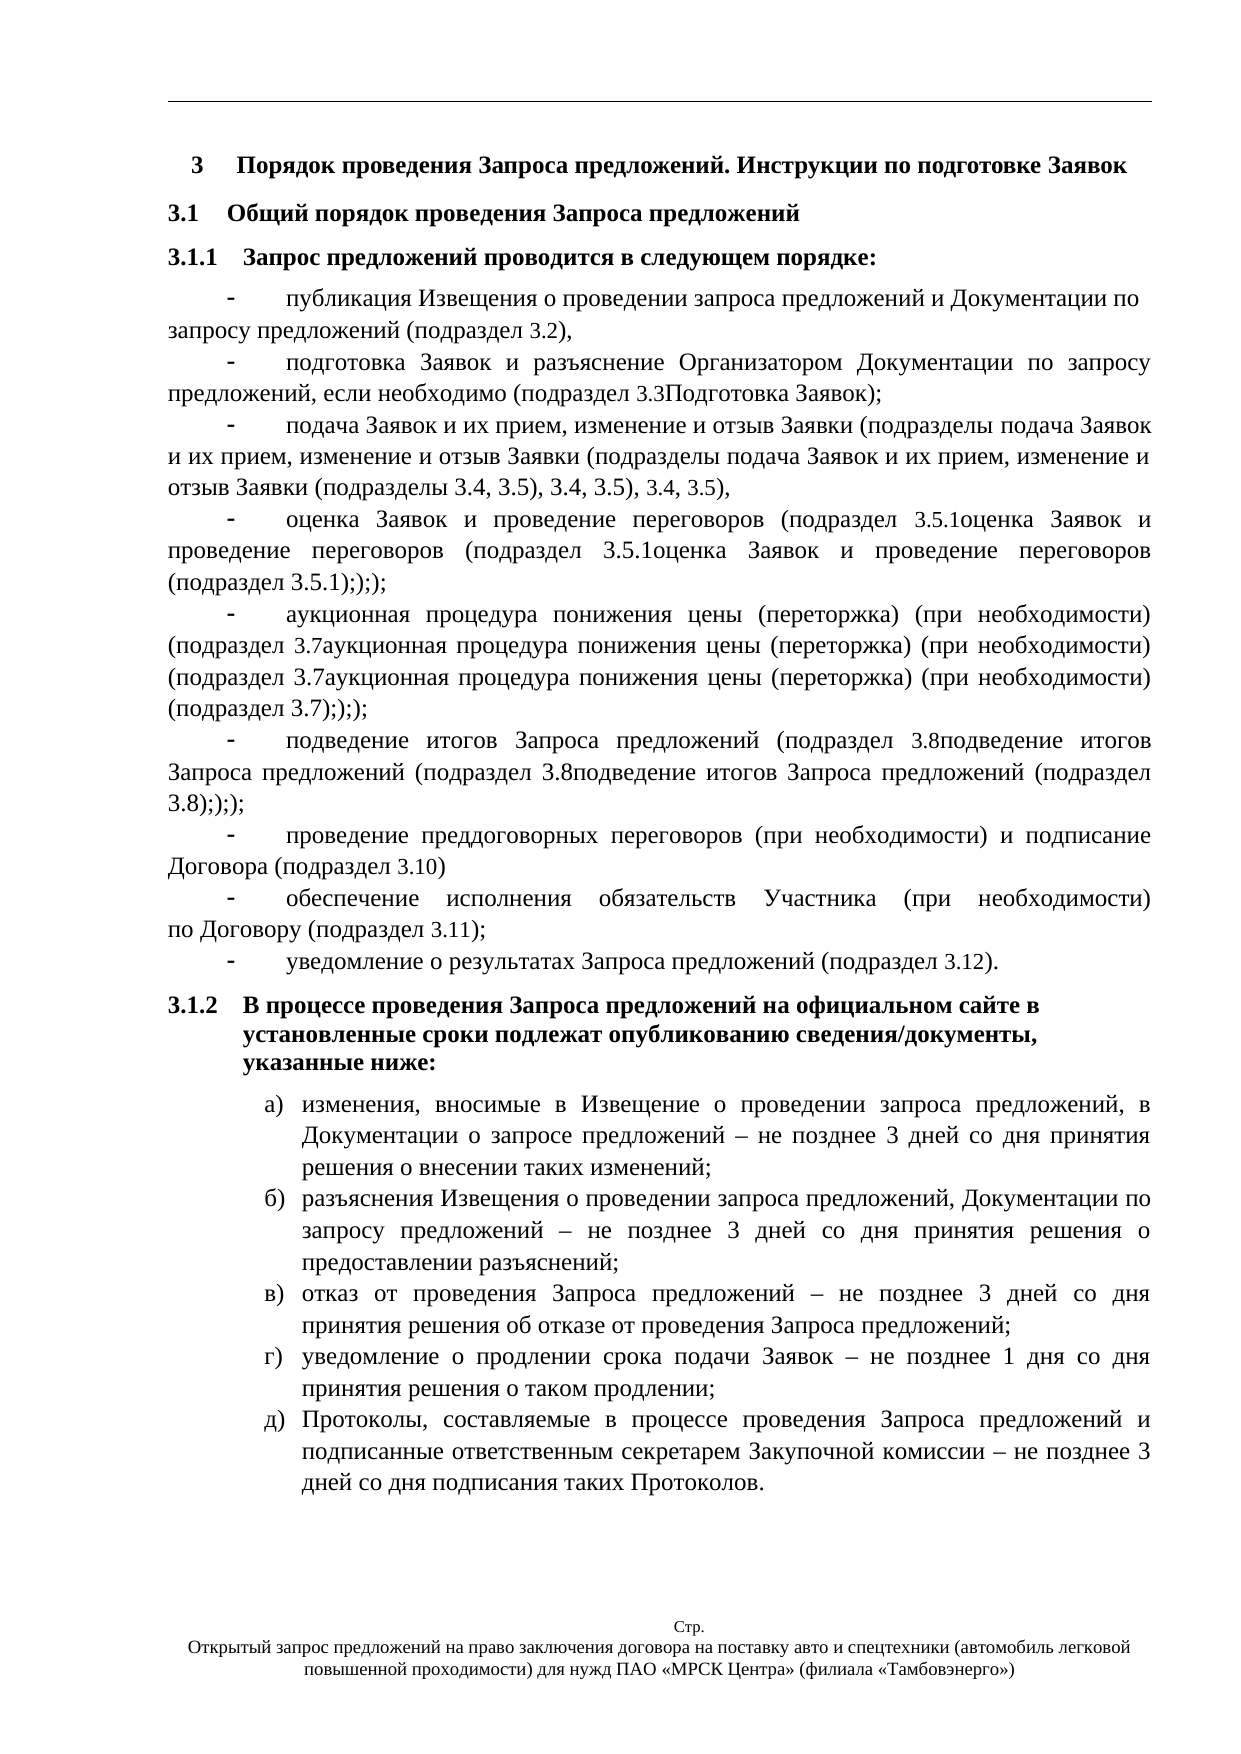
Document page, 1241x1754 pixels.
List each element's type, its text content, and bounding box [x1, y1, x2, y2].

list подведение итогов Запроса предложений (подраздел 3.8); [168, 725, 1152, 817]
list подготовка Заявок и разъяснение Организатором Документации по запросу предложений, если необходимо (подраздел 3.3); [168, 347, 1152, 407]
subtitle Общий порядок проведения Запроса предложений [168, 198, 1152, 227]
list проведение преддоговорных переговоров (при необходимости) и подписание Договора (подраздел 3.10) [168, 820, 1152, 880]
list подача Заявок и их прием, изменение и отзыв Заявки (подразделы 3.4, 3.5), [168, 410, 1152, 501]
list аукционная процедура понижения цены (переторжка) (при необходимости) (подраздел 3.7); [168, 599, 1152, 722]
list публикация Извещения о проведении запроса предложений и Документации по запросу предложений (подраздел 3.2), [168, 283, 1152, 344]
list отказ от проведения Запроса предложений – не позднее 3 дней со дня принятия решения об отказе от проведения Запроса предложений; [264, 1278, 1152, 1338]
subtitle Порядок проведения Запроса предложений. Инструкции по подготовке Заявок [166, 150, 1152, 179]
list обеспечение исполнения обязательств Участника (при необходимости) по Договору (подраздел 3.11); [168, 883, 1152, 943]
list оценка Заявок и проведение переговоров (подраздел 3.5.1); [168, 504, 1152, 596]
list уведомление о результатах Запроса предложений (подраздел 3.12). [168, 946, 1152, 975]
subtitle Запрос предложений проводится в следующем порядке: [168, 242, 1152, 271]
subtitle В процессе проведения Запроса предложений на официальном сайте в установленные сроки подлежат опубликованию сведения/документы, указанные ниже: [168, 990, 1152, 1076]
list уведомление о продлении срока подачи Заявок – не позднее 1 дня со дня принятия решения о таком продлении; [264, 1341, 1152, 1402]
list разъяснения Извещения о проведении запроса предложений, Документации по запросу предложений – не позднее 3 дней со дня принятия решения о предоставлении разъяснений; [264, 1183, 1152, 1275]
list изменения, вносимые в Извещение о проведении запроса предложений, в Документации о запросе предложений – не позднее 3 дней со дня принятия решения о внесении таких изменений; [264, 1089, 1152, 1181]
list Протоколы, составляемые в процессе проведения Запроса предложений и подписанные ответственным секретарем Закупочной комиссии – не позднее 3 дней со дня подписания таких Протоколов. [264, 1404, 1152, 1496]
